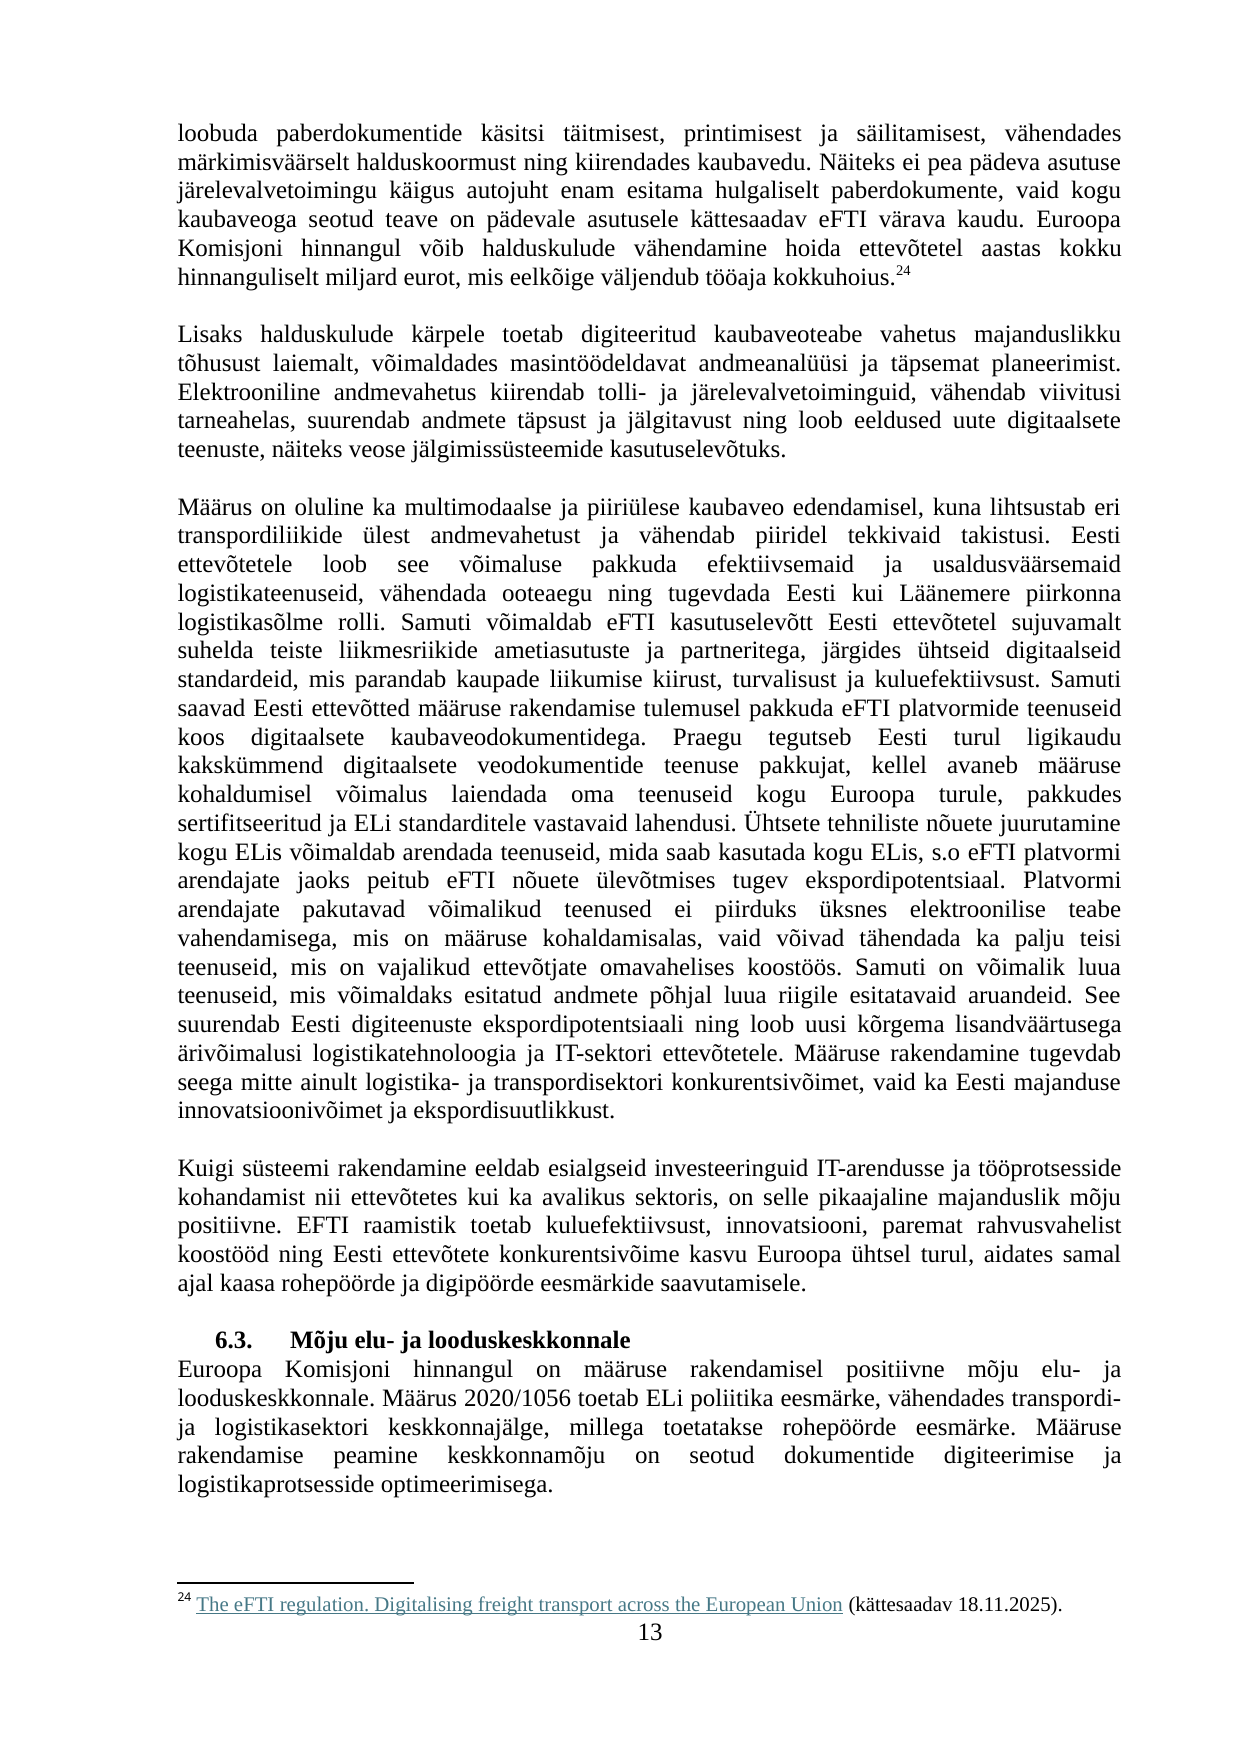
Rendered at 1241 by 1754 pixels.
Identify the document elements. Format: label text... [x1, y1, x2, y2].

text Euroopa Komisjoni hinnangul on määruse rakendamisel positiivne mõju elu- ja looduskeskkonnale. Määrus 2020/1056 toetab ELi poliitika eesmärke, vähendades transpordi- ja logistikasektori keskkonnajälge, millega toetatakse rohepöörde eesmärke. Määruse rakendamise peamine keskkonnamõju on seotud dokumentide digiteerimise ja logistikaprotsesside optimeerimisega. [177, 1354, 1122, 1498]
text Kuigi süsteemi rakendamine eeldab esialgseid investeeringuid IT-arendusse ja tööprotsesside kohandamist nii ettevõtetes kui ka avalikus sektoris, on selle pikaajaline majanduslik mõju positiivne. EFTI raamistik toetab kuluefektiivsust, innovatsiooni, paremat rahvusvahelist koostööd ning Eesti ettevõtete konkurentsivõime kasvu Euroopa ühtsel turul, aidates samal ajal kaasa rohepöörde ja digipöörde eesmärkide saavutamisele. [177, 1153, 1122, 1297]
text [177, 118, 1122, 291]
text Määrus on oluline ka multimodaalse ja piiriülese kaubaveo edendamisel, kuna lihtsustab eri transpordiliikide ülest andmevahetust ja vähendab piiridel tekkivaid takistusi. Eesti ettevõtetele loob see võimaluse pakkuda efektiivsemaid ja usaldusväärsemaid logistikateenuseid, vähendada ooteaegu ning tugevdada Eesti kui Läänemere piirkonna logistikasõlme rolli. Samuti võimaldab eFTI kasutuselevõtt Eesti ettevõtetel sujuvamalt suhelda teiste liikmesriikide ametiasutuste ja partneritega, järgides ühtseid digitaalseid standardeid, mis parandab kaupade liikumise kiirust, turvalisust ja kuluefektiivsust. Samuti saavad Eesti ettevõtted määruse rakendamise tulemusel pakkuda eFTI platvormide teenuseid koos digitaalsete kaubaveodokumentidega. Praegu tegutseb Eesti turul ligikaudu kakskümmend digitaalsete veodokumentide teenuse pakkujat, kellel avaneb määruse kohaldumisel võimalus laiendada oma teenuseid kogu Euroopa turule, pakkudes sertifitseeritud ja ELi standarditele vastavaid lahendusi. Ühtsete tehniliste nõuete juurutamine kogu ELis võimaldab arendada teenuseid, mida saab kasutada kogu ELis, s.o eFTI platvormi arendajate jaoks peitub eFTI nõuete ülevõtmises tugev ekspordipotentsiaal. Platvormi arendajate pakutavad võimalikud teenused ei piirduks üksnes elektroonilise teabe vahendamisega, mis on määruse kohaldamisalas, vaid võivad tähendada ka palju teisi teenuseid, mis on vajalikud ettevõtjate omavahelises koostöös. Samuti on võimalik luua teenuseid, mis võimaldaks esitatud andmete põhjal luua riigile esitatavaid aruandeid. See suurendab Eesti digiteenuste ekspordipotentsiaali ning loob uusi kõrgema lisandväärtusega ärivõimalusi logistikatehnoloogia ja IT-sektori ettevõtetele. Määruse rakendamine tugevdab seega mitte ainult logistika- ja transpordisektori konkurentsivõimet, vaid ka Eesti majanduse innovatsioonivõimet ja ekspordisuutlikkust. [177, 492, 1122, 1124]
list Mõju elu- ja looduskeskkonnale [215, 1326, 1122, 1354]
text Lisaks halduskulude kärpele toetab digiteeritud kaubaveoteabe vahetus majanduslikku tõhusust laiemalt, võimaldades masintöödeldavat andmeanalüüsi ja täpsemat planeerimist. Elektrooniline andmevahetus kiirendab tolli- ja järelevalvetoiminguid, vähendab viivitusi tarneahelas, suurendab andmete täpsust ja jälgitavust ning loob eeldused uute digitaalsete teenuste, näiteks veose jälgimissüsteemide kasutuselevõtuks. [177, 319, 1122, 463]
